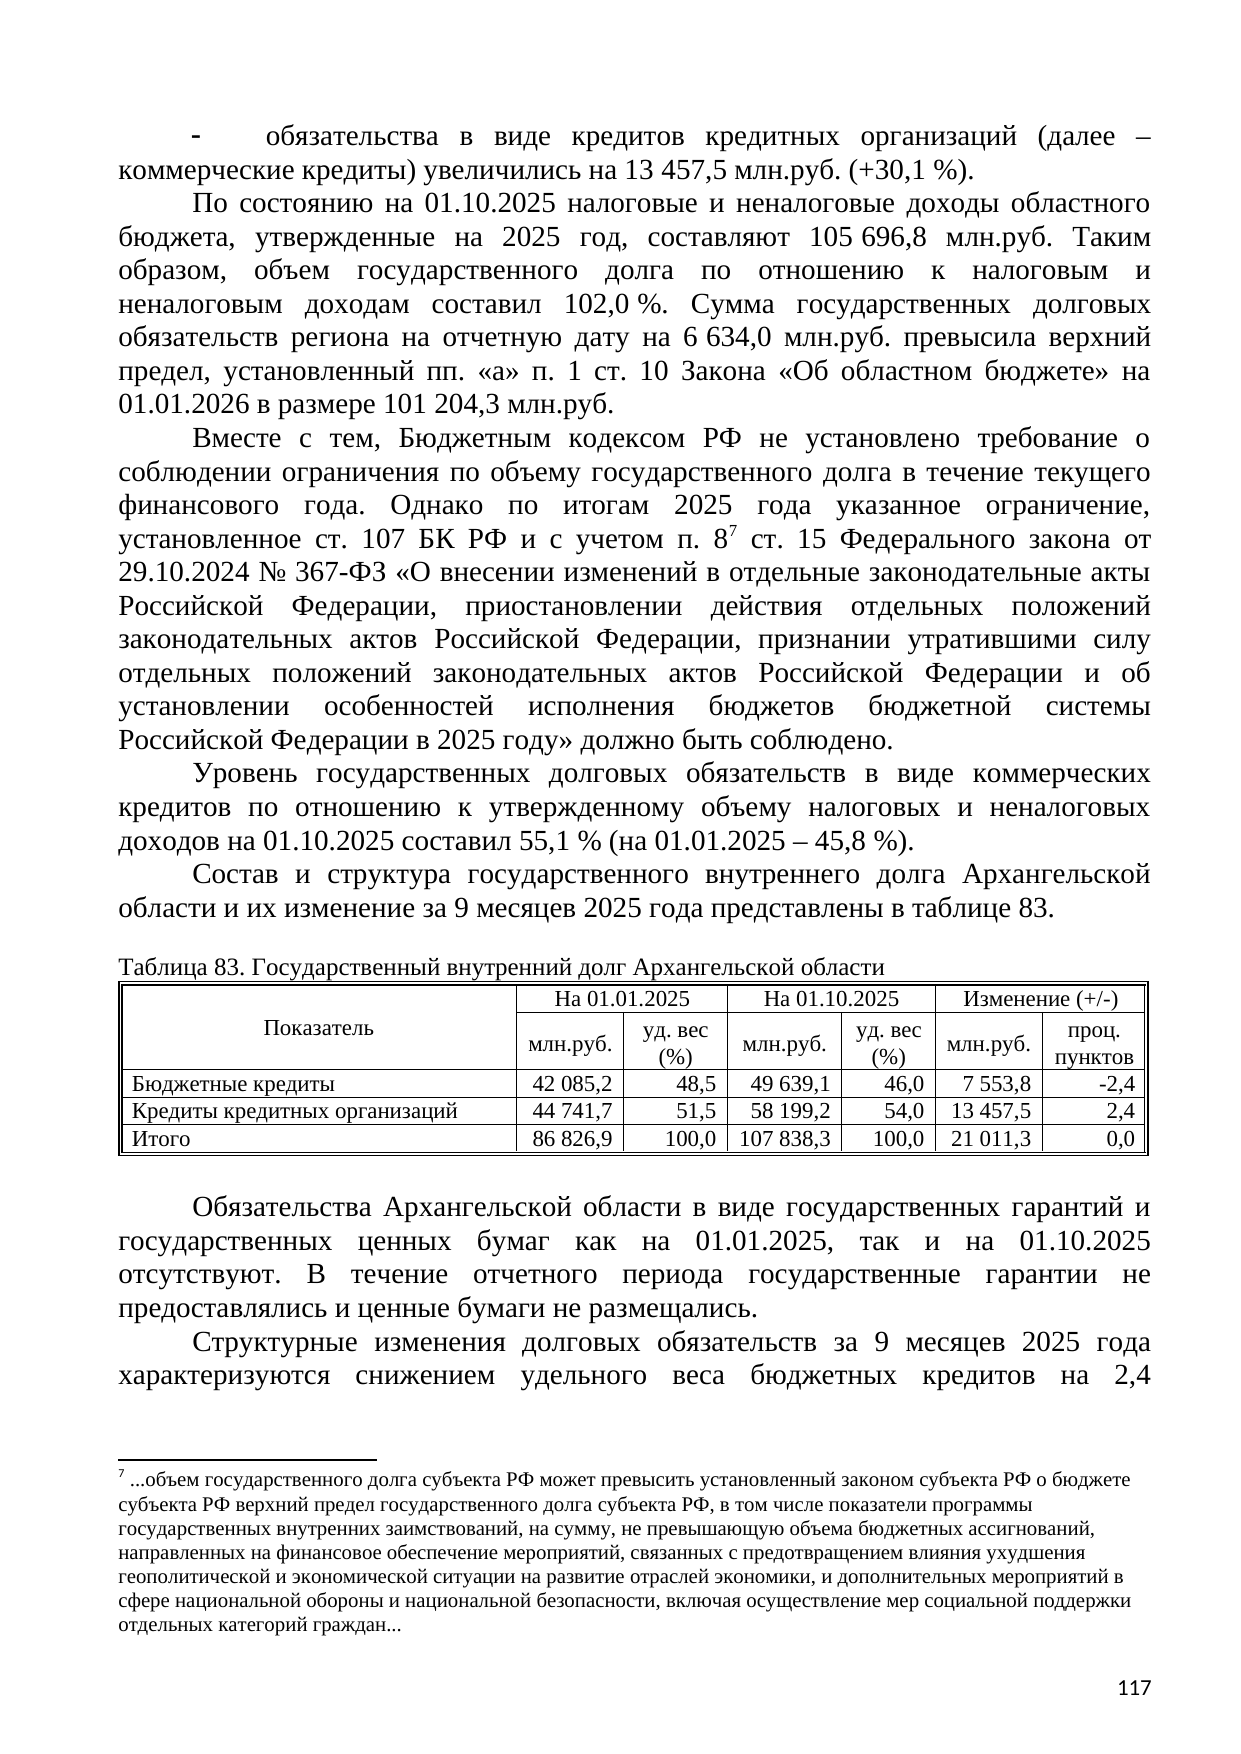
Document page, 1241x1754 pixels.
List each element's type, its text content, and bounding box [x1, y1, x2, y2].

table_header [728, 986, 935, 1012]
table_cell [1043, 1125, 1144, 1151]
text Таблица 83. Государственный внутренний долг Архангельской области [118, 952, 1152, 981]
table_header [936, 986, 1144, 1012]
text Обязательства Архангельской области в виде государственных гарантий и государственных ценных бумаг как на 01.01.2025, так и на 01.10.2025 отсутствуют. В течение отчетного периода государственные гарантии не предоставлялись и ценные бумаги не размещались. [118, 1189, 1152, 1324]
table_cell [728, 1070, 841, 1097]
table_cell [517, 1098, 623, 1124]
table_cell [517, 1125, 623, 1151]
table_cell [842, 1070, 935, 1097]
text Уровень государственных долговых обязательств в виде коммерческих кредитов по отношению к утвержденному объему налоговых и неналоговых доходов на 01.10.2025 составил 55,1 % (на 01.01.2025 – 45,8 %). [118, 756, 1152, 856]
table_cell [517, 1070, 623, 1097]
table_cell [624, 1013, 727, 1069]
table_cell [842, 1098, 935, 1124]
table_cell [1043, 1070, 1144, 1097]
text По состоянию на 01.10.2025 налоговые и неналоговые доходы областного бюджета, утвержденные на 2025 год, составляют 105 696,8 млн.руб. Таким образом, объем государственного долга по отношению к налоговым и неналоговым доходам составил 102,0 %. Сумма государственных долговых обязательств региона на отчетную дату на 6 634,0 млн.руб. превысила верхний предел, установленный пп. «а» п. 1 ст. 10 Закона «Об областном бюджете» на 01.01.2026 в размере 101 204,3 млн.руб. [118, 185, 1152, 420]
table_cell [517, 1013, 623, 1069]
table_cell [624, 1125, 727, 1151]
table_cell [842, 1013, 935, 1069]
text обязательства в виде кредитов кредитных организаций (далее – коммерческие кредиты) увеличились на 13 457,5 млн.руб. (+30,1 %). [118, 118, 1152, 185]
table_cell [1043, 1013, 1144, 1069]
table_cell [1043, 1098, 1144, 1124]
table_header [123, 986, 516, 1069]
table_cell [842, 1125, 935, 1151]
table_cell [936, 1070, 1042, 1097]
text Вместе с тем, Бюджетным кодексом РФ не установлено требование о соблюдении ограничения по объему государственного долга в течение текущего финансового года. Однако по итогам 2025 года указанное ограничение, установленное ст. 107 БК РФ и с учетом п. 8 ст. 15 Федерального закона от 29.10.2024 № 367-ФЗ «О внесении изменений в отдельные законодательные акты Российской Федерации, приостановлении действия отдельных положений законодательных актов Российской Федерации, признании утратившими силу отдельных положений законодательных актов Российской Федерации и об установлении особенностей исполнения бюджетов бюджетной системы Российской Федерации в 2025 году» должно быть соблюдено. [118, 420, 1152, 756]
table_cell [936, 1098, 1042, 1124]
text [118, 1324, 1152, 1391]
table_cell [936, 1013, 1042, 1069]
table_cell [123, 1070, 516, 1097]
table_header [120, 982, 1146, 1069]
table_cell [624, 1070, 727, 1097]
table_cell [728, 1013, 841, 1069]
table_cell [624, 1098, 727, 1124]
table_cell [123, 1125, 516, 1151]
text Состав и структура государственного внутреннего долга Архангельской области и их изменение за 9 месяцев 2025 года представлены в таблице 83. [118, 856, 1152, 923]
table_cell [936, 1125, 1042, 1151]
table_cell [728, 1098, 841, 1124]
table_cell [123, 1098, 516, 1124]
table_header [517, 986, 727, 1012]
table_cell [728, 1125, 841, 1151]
